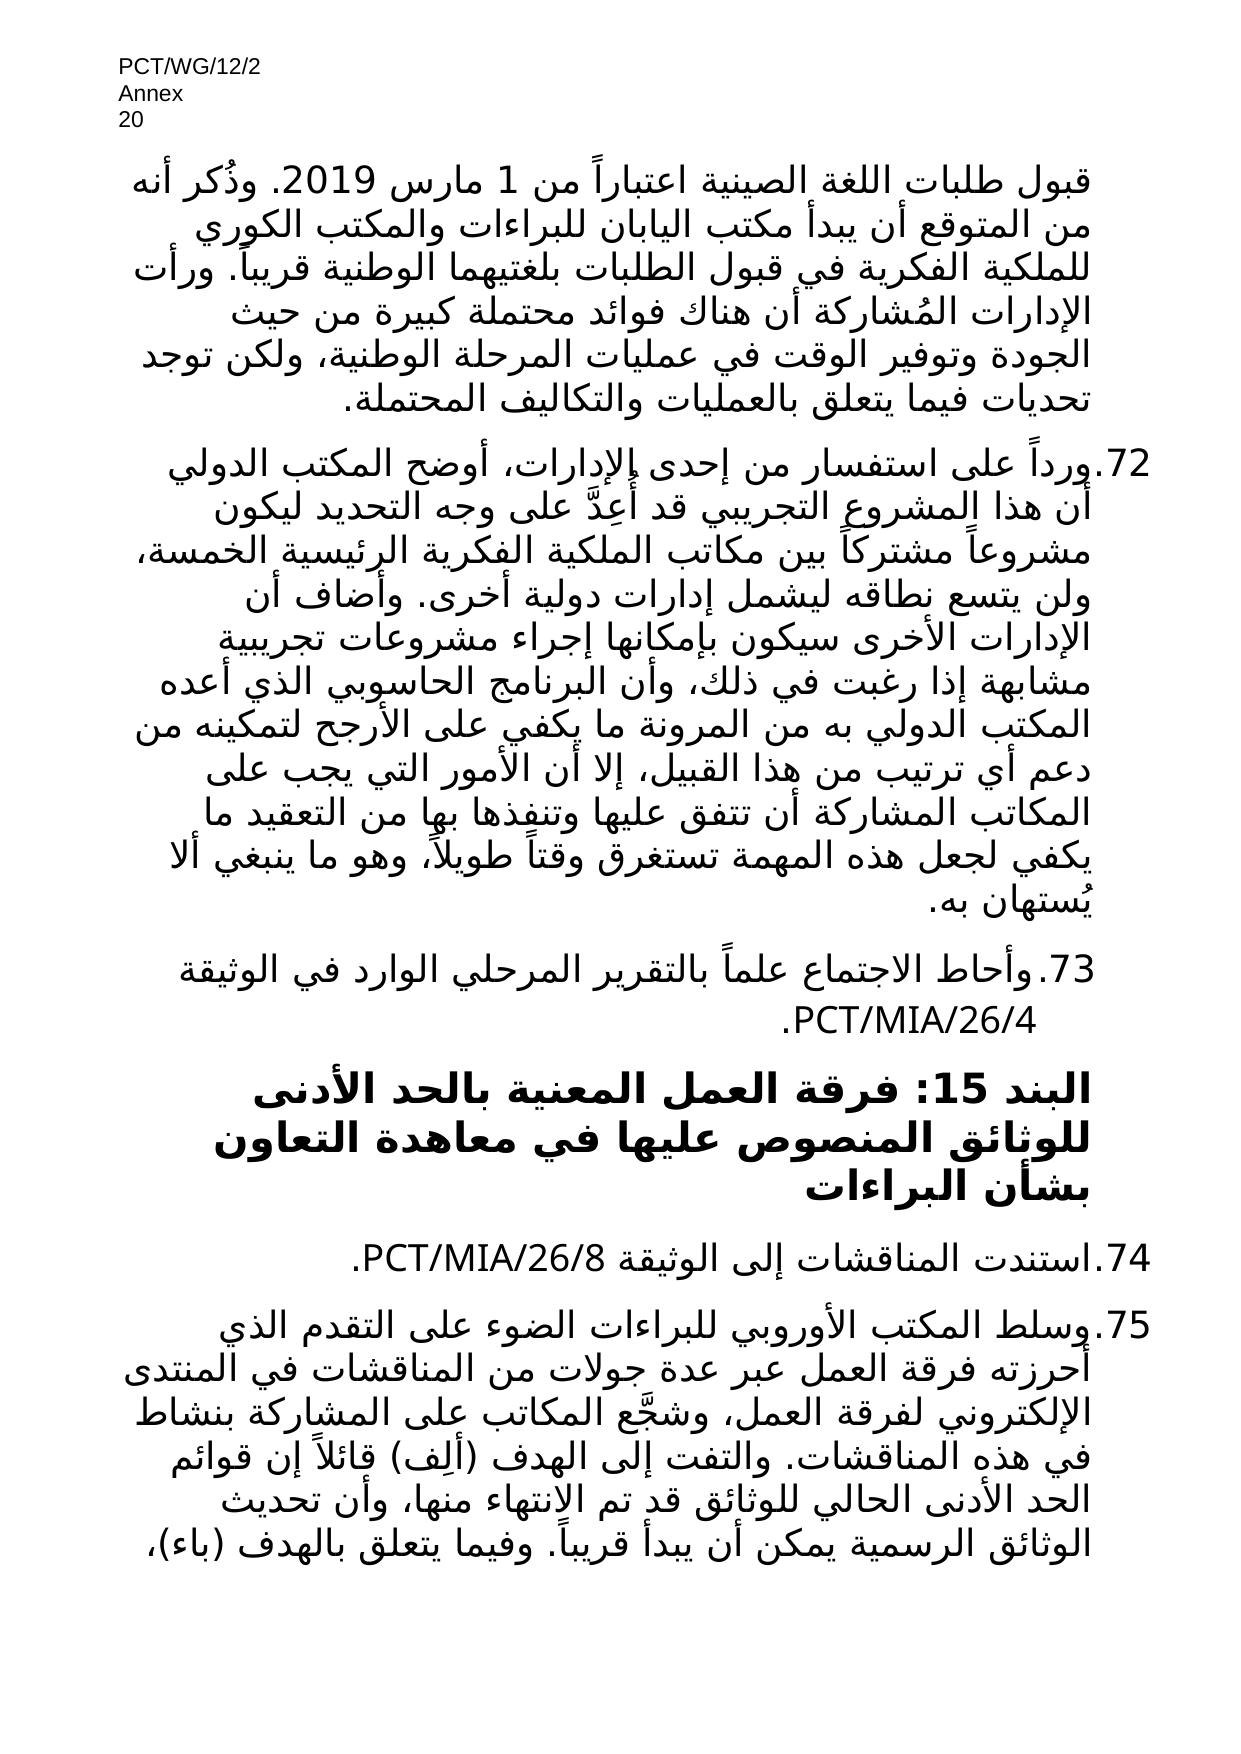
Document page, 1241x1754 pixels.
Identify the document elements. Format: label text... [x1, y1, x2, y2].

list ورداً على استفسار من إحدى الإدارات، أوضح المكتب الدولي أن هذا المشروع التجريبي قد أُعِدَّ على وجه التحديد ليكون مشروعاً مشتركاً بين مكاتب الملكية الفكرية الرئيسية الخمسة، ولن يتسع نطاقه ليشمل إدارات دولية أخرى. وأضاف أن الإدارات الأخرى سيكون بإمكانها إجراء مشروعات تجريبية مشابهة إذا رغبت في ذلك، وأن البرنامج الحاسوبي الذي أعده المكتب الدولي به من المرونة ما يكفي على الأرجح لتمكينه من دعم أي ترتيب من هذا القبيل، إلا أن الأمور التي يجب على المكاتب المشاركة أن تتفق عليها وتنفذها بها من التعقيد ما يكفي لجعل هذه المهمة تستغرق وقتاً طويلاً، وهو ما ينبغي ألا يُستهان به. [118, 441, 1093, 921]
subtitle البند 15: فرقة العمل المعنية بالحد الأدنى للوثائق المنصوص عليها في معاهدة التعاون بشأن البراءات [118, 1065, 1092, 1211]
list وأحاط الاجتماع علماً بالتقرير المرحلي الوارد في الوثيقة PCT/MIA/26/4. [118, 942, 1037, 1044]
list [118, 158, 1093, 420]
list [118, 1303, 1093, 1565]
list استندت المناقشات إلى الوثيقة PCT/MIA/26/8. [118, 1232, 1093, 1283]
